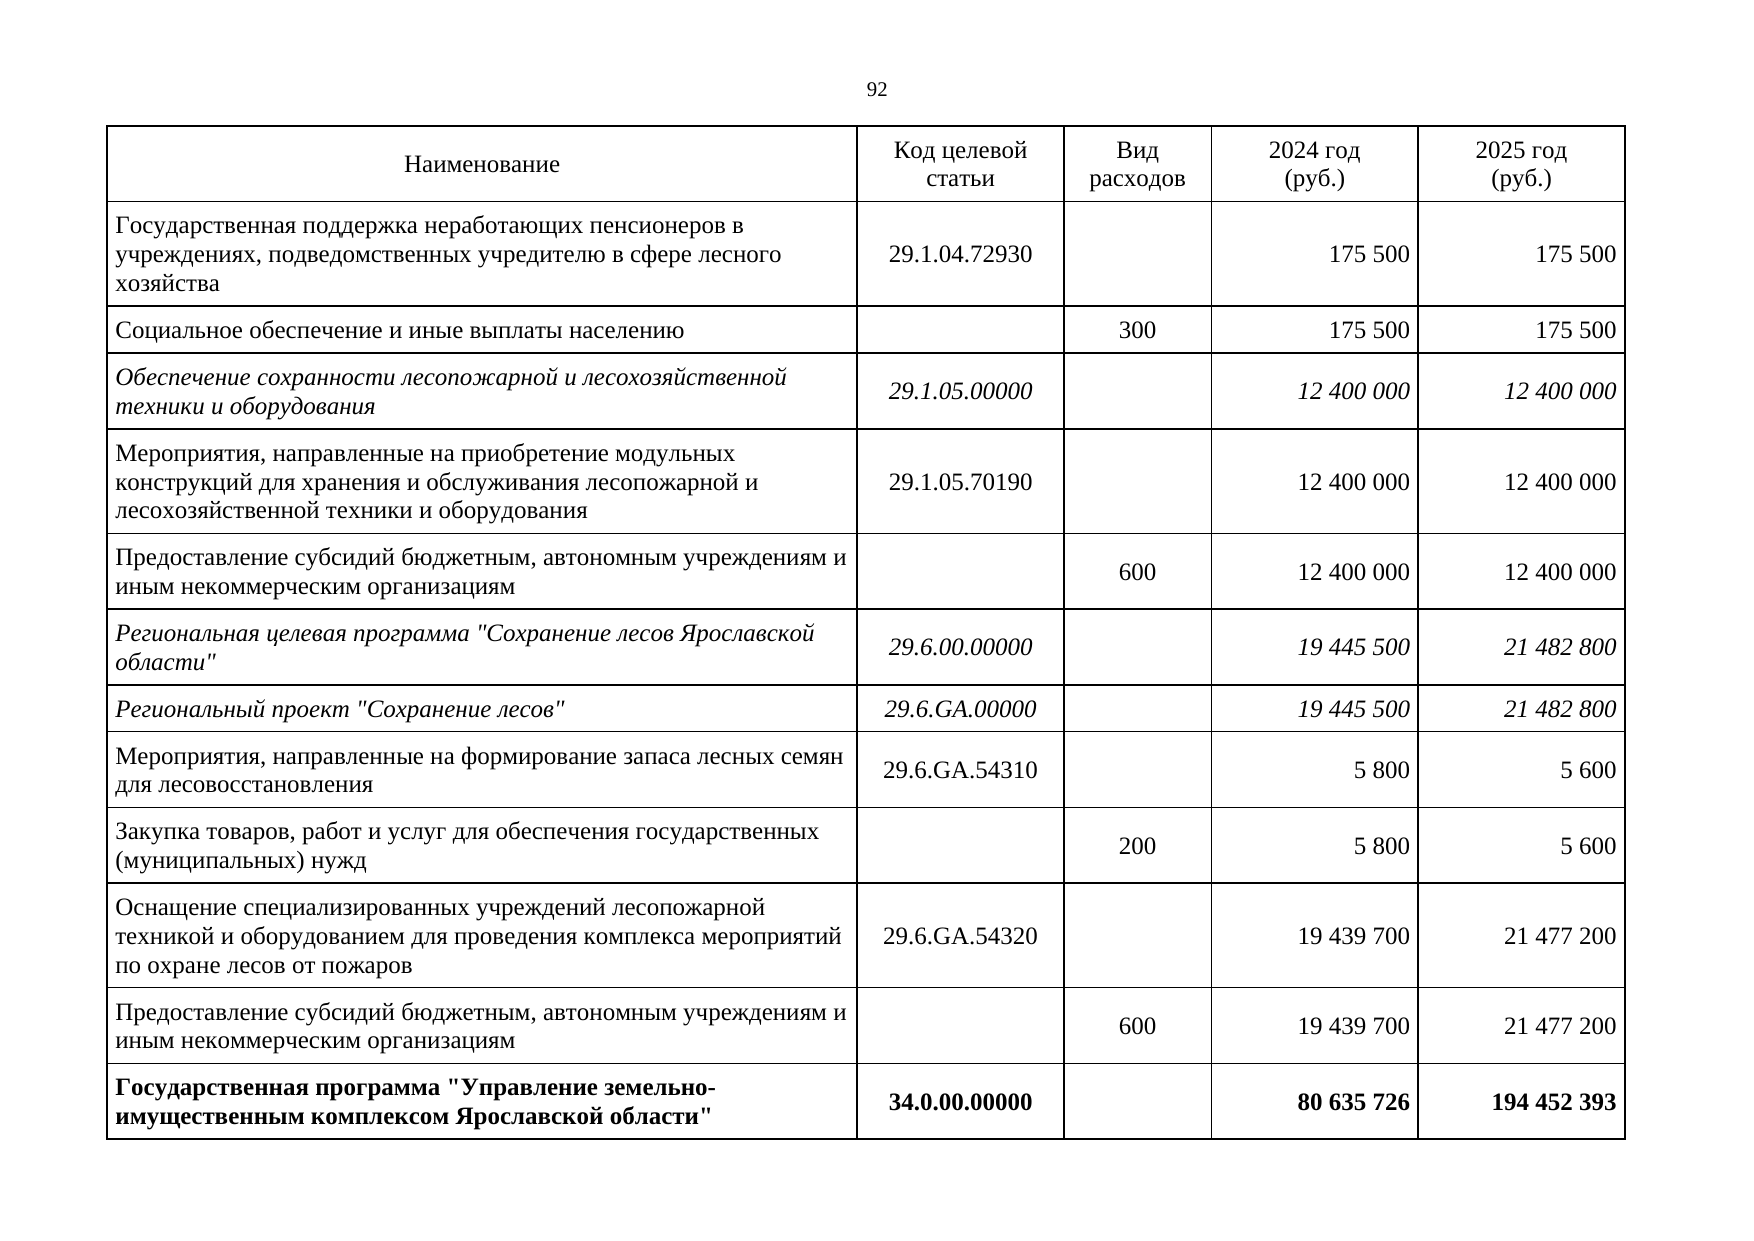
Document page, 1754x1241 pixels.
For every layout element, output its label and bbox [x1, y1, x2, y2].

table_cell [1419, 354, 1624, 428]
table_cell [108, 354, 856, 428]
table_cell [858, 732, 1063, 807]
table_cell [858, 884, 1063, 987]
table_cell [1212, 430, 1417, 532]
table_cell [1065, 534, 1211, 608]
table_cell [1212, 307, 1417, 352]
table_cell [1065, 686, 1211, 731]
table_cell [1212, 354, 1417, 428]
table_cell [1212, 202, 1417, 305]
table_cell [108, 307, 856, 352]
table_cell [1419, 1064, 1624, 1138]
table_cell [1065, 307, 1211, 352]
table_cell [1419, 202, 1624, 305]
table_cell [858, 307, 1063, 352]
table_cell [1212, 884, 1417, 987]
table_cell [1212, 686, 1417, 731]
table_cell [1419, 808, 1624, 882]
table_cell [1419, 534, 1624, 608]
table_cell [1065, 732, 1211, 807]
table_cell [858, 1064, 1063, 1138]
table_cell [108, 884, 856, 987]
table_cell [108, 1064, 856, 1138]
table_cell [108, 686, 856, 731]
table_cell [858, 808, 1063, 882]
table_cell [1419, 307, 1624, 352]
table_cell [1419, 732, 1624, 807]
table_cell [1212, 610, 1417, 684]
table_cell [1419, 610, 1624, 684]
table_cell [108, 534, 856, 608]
table_header [1065, 127, 1211, 201]
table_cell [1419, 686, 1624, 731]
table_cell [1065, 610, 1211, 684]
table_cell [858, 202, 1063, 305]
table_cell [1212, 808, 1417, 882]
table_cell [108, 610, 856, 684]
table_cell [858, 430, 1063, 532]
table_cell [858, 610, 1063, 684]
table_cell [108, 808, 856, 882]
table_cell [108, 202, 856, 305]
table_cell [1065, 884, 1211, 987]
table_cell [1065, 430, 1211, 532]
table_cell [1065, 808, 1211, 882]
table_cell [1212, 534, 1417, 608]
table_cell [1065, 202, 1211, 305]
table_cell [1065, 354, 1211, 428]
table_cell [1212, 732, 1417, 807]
table_header [1419, 127, 1624, 201]
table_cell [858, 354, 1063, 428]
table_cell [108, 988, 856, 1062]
table_header [858, 127, 1063, 201]
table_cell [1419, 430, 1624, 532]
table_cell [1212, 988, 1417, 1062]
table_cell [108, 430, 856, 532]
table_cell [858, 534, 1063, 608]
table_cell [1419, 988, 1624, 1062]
table_header [1212, 127, 1417, 201]
table_header [108, 127, 856, 201]
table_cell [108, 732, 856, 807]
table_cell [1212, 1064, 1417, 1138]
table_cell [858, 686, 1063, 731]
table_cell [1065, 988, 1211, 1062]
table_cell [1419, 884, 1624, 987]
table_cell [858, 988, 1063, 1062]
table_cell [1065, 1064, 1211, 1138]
